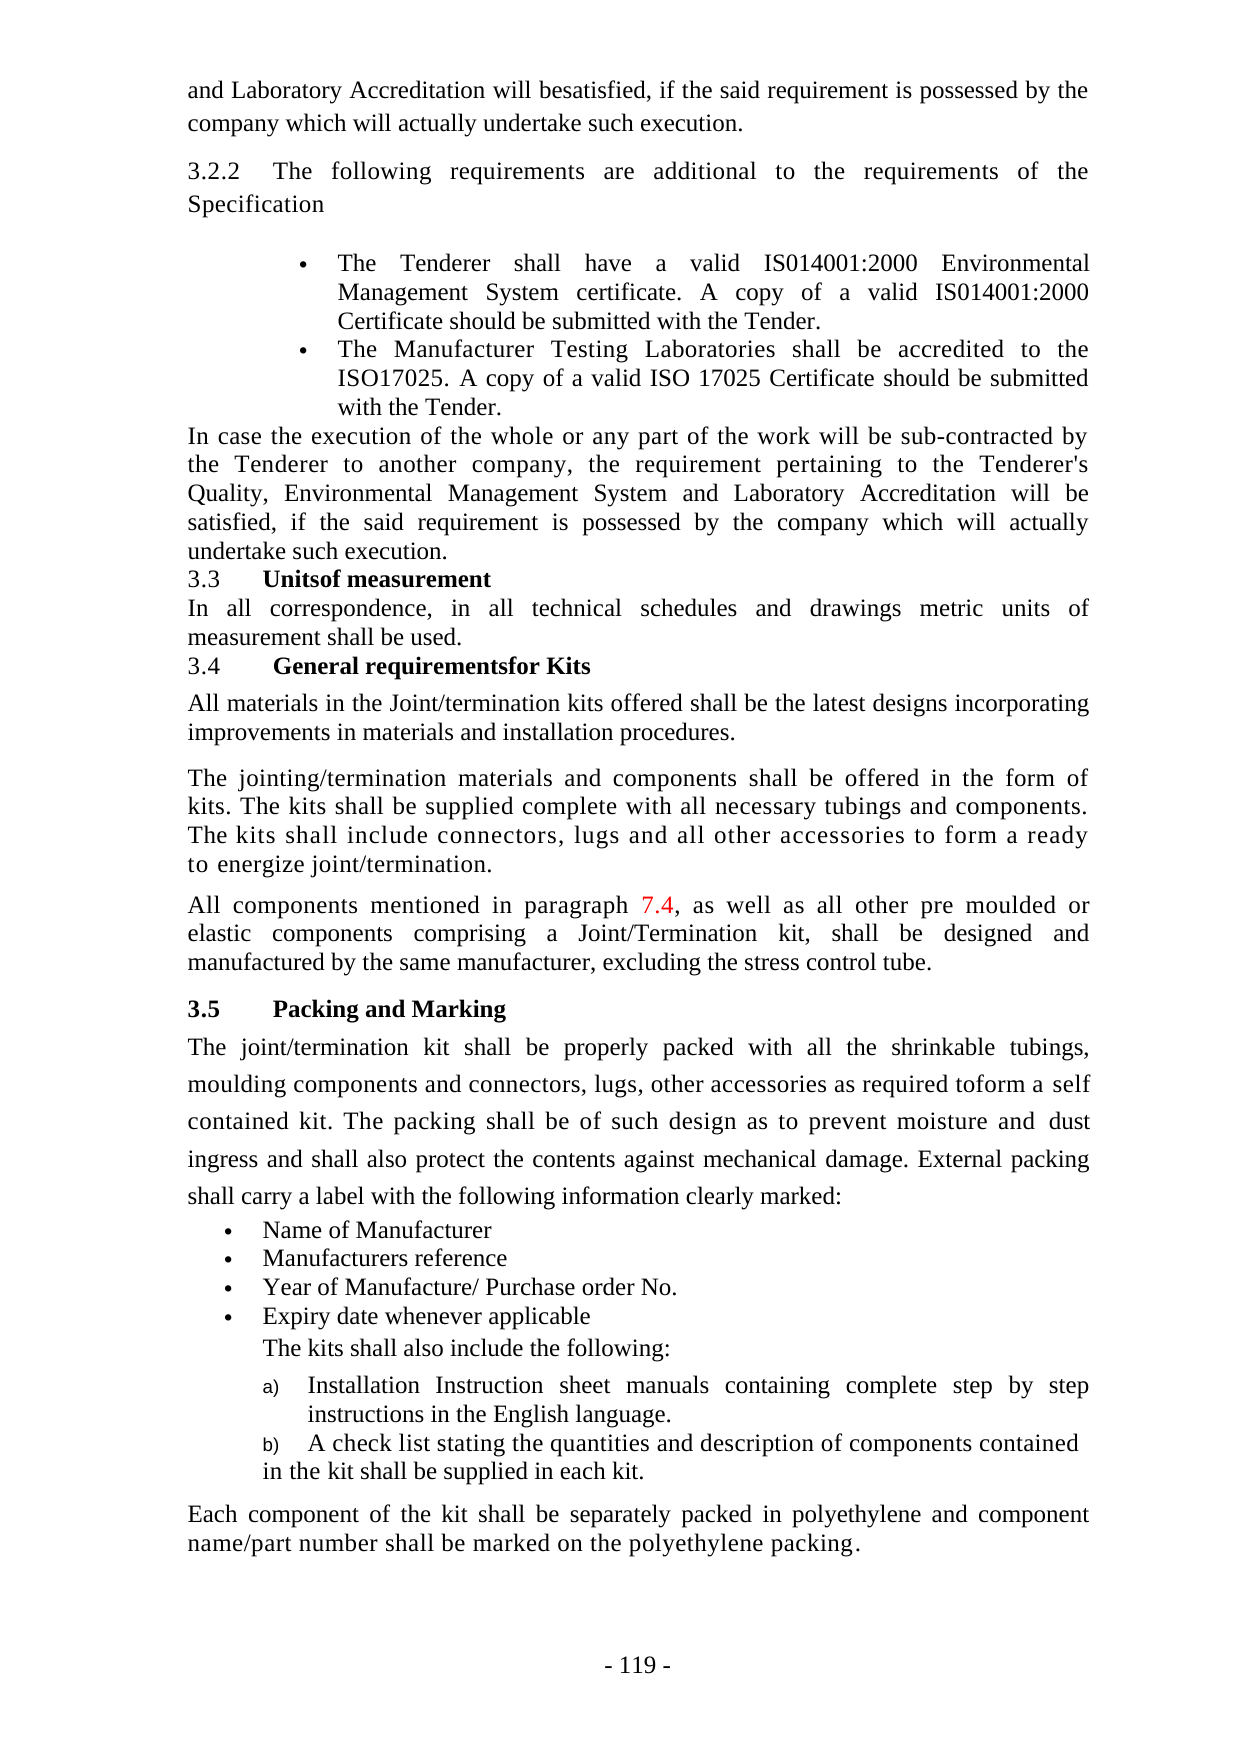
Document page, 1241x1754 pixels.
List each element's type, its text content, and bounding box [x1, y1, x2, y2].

list A check list stating the quantities and description of components contained [262, 1428, 1090, 1456]
list The Manufacturer Testing Laboratories shall be accredited to the ISO17025. A copy of a valid ISO 17025 Certificate should be submitted with the Tender. [300, 334, 1090, 421]
text 3.5 Packing and Marking [187, 994, 1090, 1023]
list Manufacturers reference [225, 1243, 1090, 1272]
text All components mentioned in paragraph 7.4, as well as all other pre moulded or elastic components comprising a Joint/Termination kit, shall be designed and manufactured by the same manufacturer, excluding the stress control tube. [187, 890, 1090, 976]
text In case the execution of the whole or any part of the work will be sub-contracted by the Tenderer to another company, the requirement pertaining to the Tenderer's Quality, Environmental Management System and Laboratory Accreditation will be satisfied, if the said requirement is possessed by the company which will actually undertake such execution. [187, 421, 1090, 564]
text in the kit shall be supplied in each kit. [262, 1456, 1090, 1485]
text The jointing/termination materials and components shall be offered in the form of kits. The kits shall be supplied complete with all necessary tubings and components. The kits shall include connectors, lugs and all other accessories to form a ready to energize joint/termination. [187, 763, 1090, 878]
text The joint/termination kit shall be properly packed with all the shrinkable tubings, moulding components and connectors, lugs, other accessories as required toform a self contained kit. The packing shall be of such design as to prevent moisture and dust ingress and shall also protect the contents against mechanical damage. External packing shall carry a label with the following information clearly marked: [187, 1032, 1090, 1210]
text 3.4 General requirementsfor Kits [187, 651, 1090, 679]
list Name of Manufacturer [225, 1218, 1090, 1243]
text The kits shall also include the following: [262, 1333, 1090, 1362]
text All materials in the Joint/termination kits offered shall be the latest designs incorporating improvements in materials and installation procedures. [187, 688, 1090, 746]
list Expiry date whenever applicable [225, 1301, 1090, 1330]
list Year of Manufacture/ Purchase order No. [225, 1272, 1090, 1301]
text 3.3 Unitsof measurement [187, 564, 1090, 593]
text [187, 75, 1090, 137]
text Each component of the kit shall be separately packed in polyethylene and component name/part number shall be marked on the polyethylene packing. [187, 1499, 1090, 1557]
text 3.2.2 The following requirements are additional to the requirements of the Specification [187, 156, 1090, 218]
list The Tenderer shall have a valid IS014001:2000 Environmental Management System certificate. A copy of a valid IS014001:2000 Certificate should be submitted with the Tender. [300, 248, 1090, 334]
text In all correspondence, in all technical schedules and drawings metric units of measurement shall be used. [187, 593, 1090, 651]
list Installation Instruction sheet manuals containing complete step by step instructions in the English language. [262, 1370, 1090, 1428]
